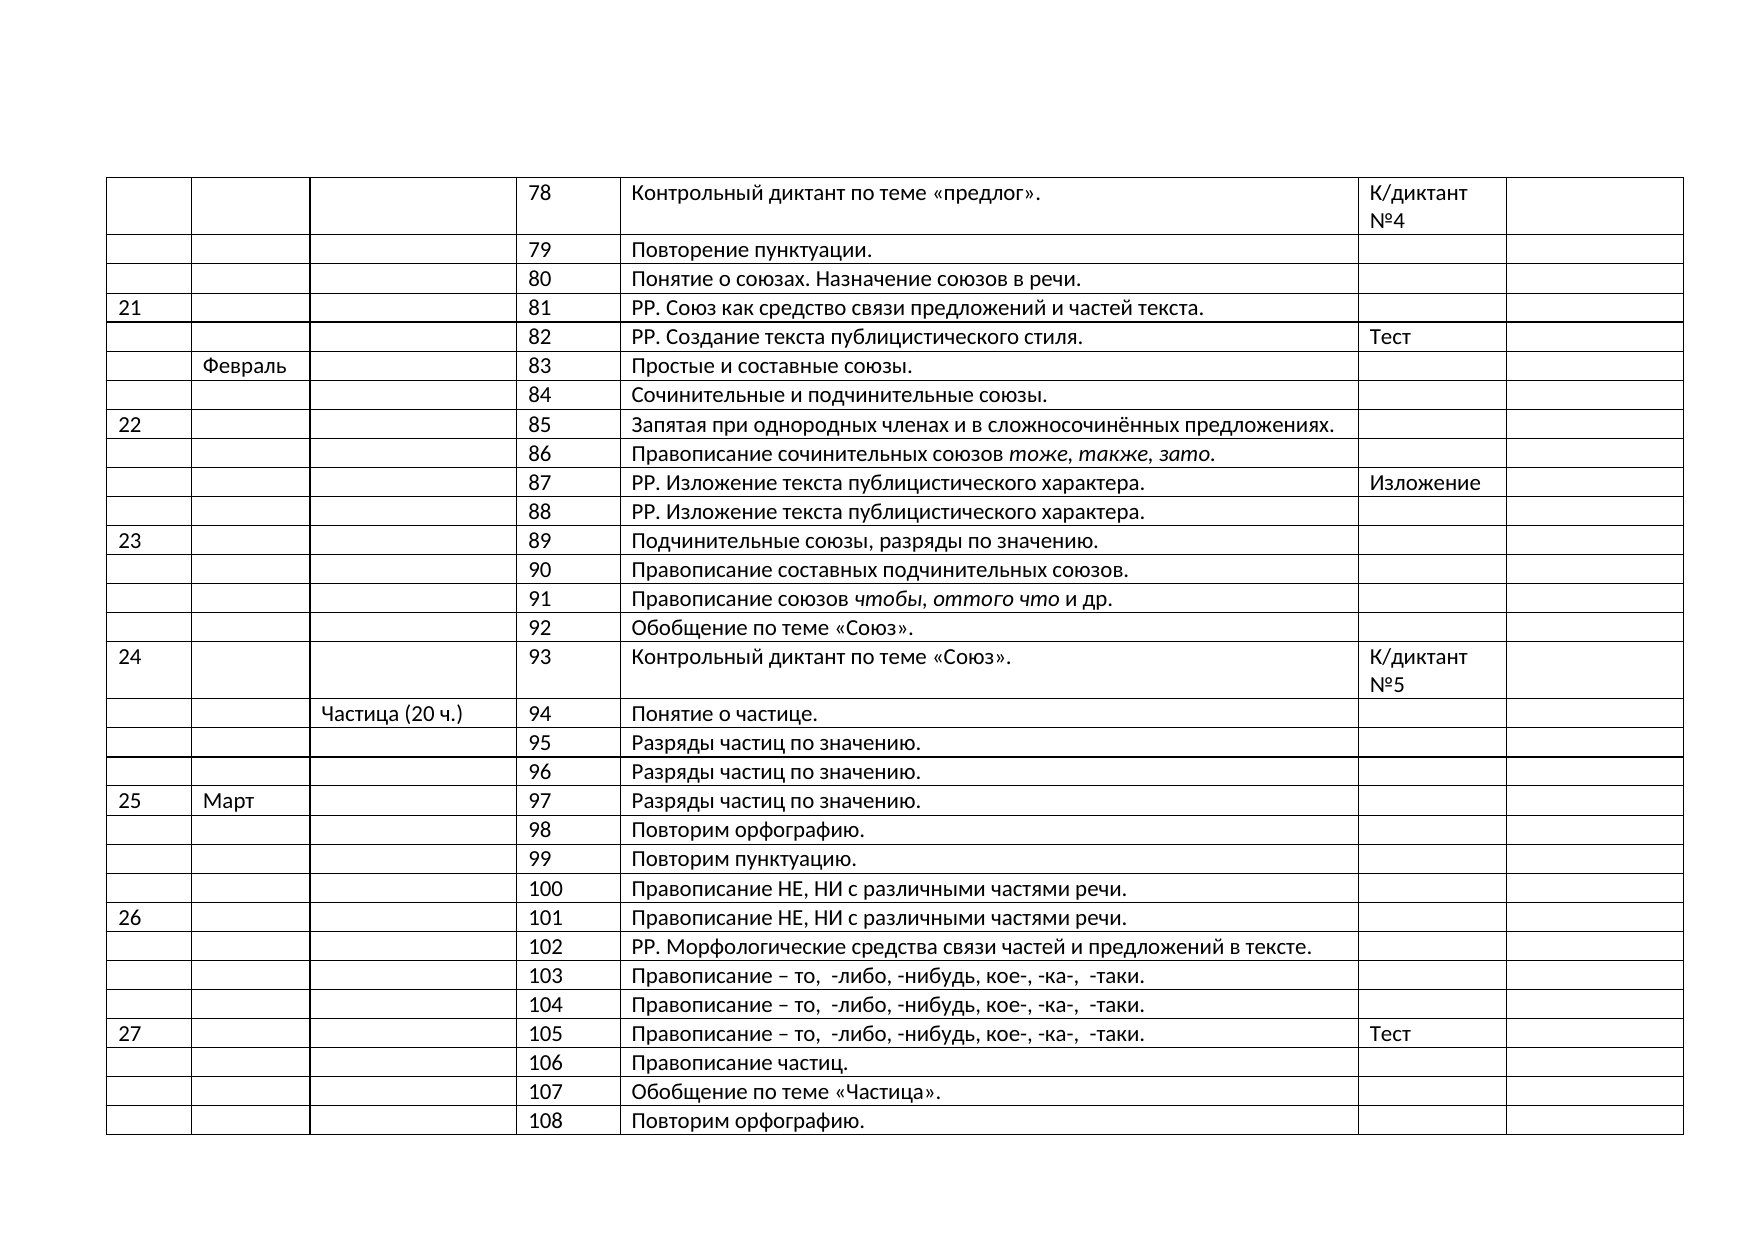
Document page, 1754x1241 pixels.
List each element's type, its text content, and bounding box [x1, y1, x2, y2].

table_cell [1507, 410, 1683, 438]
table_cell [311, 235, 516, 263]
table_cell Правописание частиц. [621, 1048, 1358, 1076]
table_cell [311, 410, 516, 438]
table_cell [311, 584, 516, 612]
table_cell 79 [517, 235, 620, 263]
table_cell [1507, 584, 1683, 612]
table_cell [1359, 439, 1506, 467]
table_cell РР. Изложение текста публицистического характера. [621, 468, 1358, 496]
table_cell Повторим орфографию. [621, 816, 1358, 843]
table_cell [311, 816, 516, 843]
table_cell [107, 874, 191, 902]
table_cell 96 [517, 758, 620, 785]
table_cell [192, 758, 309, 785]
table_cell [192, 1019, 309, 1047]
table_cell 97 [517, 786, 620, 814]
table_cell [1507, 758, 1683, 785]
table_cell [311, 1077, 516, 1105]
table_cell [1507, 961, 1683, 989]
table_cell [1507, 845, 1683, 873]
table_cell РР. Изложение текста публицистического характера. [621, 497, 1358, 525]
table_cell [1359, 874, 1506, 902]
table_cell [192, 816, 309, 843]
table_cell [1359, 932, 1506, 960]
table_cell 102 [517, 932, 620, 960]
table_cell 80 [517, 264, 620, 292]
table_cell [192, 874, 309, 902]
table_cell [107, 439, 191, 467]
table_cell Правописание союзов чтобы, оттого что и др. [621, 584, 1358, 612]
table_cell Правописание НЕ, НИ с различными частями речи. [621, 874, 1358, 902]
table_cell [311, 1019, 516, 1047]
table_cell [1507, 439, 1683, 467]
table_cell Правописание составных подчинительных союзов. [621, 555, 1358, 583]
table_cell Повторим пунктуацию. [621, 845, 1358, 873]
table_cell [1507, 352, 1683, 379]
table_cell [311, 1048, 516, 1076]
table_cell 21 [107, 294, 191, 321]
table_cell 23 [107, 526, 191, 554]
table_cell Правописание НЕ, НИ с различными частями речи. [621, 903, 1358, 931]
table_cell [311, 961, 516, 989]
table_cell [192, 555, 309, 583]
table_cell Разряды частиц по значению. [621, 786, 1358, 814]
table_cell [192, 1048, 309, 1076]
table_cell Февраль [192, 352, 309, 379]
table_cell [1359, 294, 1506, 321]
table_cell [192, 642, 309, 698]
table_cell [107, 468, 191, 496]
table_cell 25 [107, 786, 191, 814]
table_cell [107, 613, 191, 641]
table_cell [107, 728, 191, 756]
table_cell [1359, 1106, 1506, 1134]
table_cell [1507, 178, 1683, 234]
table_cell 89 [517, 526, 620, 554]
table_cell [192, 903, 309, 931]
table_cell 81 [517, 294, 620, 321]
table_cell К/диктант №5 [1359, 642, 1506, 698]
table_cell [311, 497, 516, 525]
table_cell [192, 381, 309, 409]
table_cell [311, 990, 516, 1018]
table_cell [192, 1077, 309, 1105]
table_cell [192, 932, 309, 960]
table_cell [192, 264, 309, 292]
table_cell 94 [517, 699, 620, 727]
table_cell 98 [517, 816, 620, 843]
table_cell [1359, 1048, 1506, 1076]
table_cell [192, 323, 309, 351]
table_cell [311, 381, 516, 409]
table_cell [192, 526, 309, 554]
table_cell 90 [517, 555, 620, 583]
table_cell 101 [517, 903, 620, 931]
table_cell [192, 990, 309, 1018]
table_cell [1507, 613, 1683, 641]
table_cell [311, 903, 516, 931]
table_cell 83 [517, 352, 620, 379]
table_cell Изложение [1359, 468, 1506, 496]
table_cell [1359, 903, 1506, 931]
table_cell [1507, 816, 1683, 843]
table_cell К/диктант №4 [1359, 178, 1506, 234]
table_cell [311, 874, 516, 902]
table_cell [107, 1048, 191, 1076]
table_cell [311, 526, 516, 554]
table_cell [311, 642, 516, 698]
table_cell Простые и составные союзы. [621, 352, 1358, 379]
table_cell [1507, 468, 1683, 496]
table_cell 88 [517, 497, 620, 525]
table_cell 24 [107, 642, 191, 698]
table_cell [311, 352, 516, 379]
table_cell [1359, 235, 1506, 263]
table_cell [107, 932, 191, 960]
table_cell [1507, 294, 1683, 321]
table_cell [1359, 816, 1506, 843]
table_cell [1507, 903, 1683, 931]
table_cell Правописание – то, -либо, -нибудь, кое-, -ка-, -таки. [621, 961, 1358, 989]
table_cell [1359, 555, 1506, 583]
table_cell 22 [107, 410, 191, 438]
table_cell [311, 613, 516, 641]
table_cell [107, 961, 191, 989]
table_cell [107, 264, 191, 292]
table_cell 27 [107, 1019, 191, 1047]
table_cell [1359, 381, 1506, 409]
table_cell [107, 1106, 191, 1134]
table_cell 108 [517, 1106, 620, 1134]
table_cell Контрольный диктант по теме «Союз». [621, 642, 1358, 698]
table_cell [1507, 1106, 1683, 1134]
table_cell [192, 439, 309, 467]
table_cell [1507, 990, 1683, 1018]
table_cell [311, 264, 516, 292]
table_cell [311, 468, 516, 496]
table_cell 87 [517, 468, 620, 496]
table_cell Понятие о частице. [621, 699, 1358, 727]
table_cell [192, 845, 309, 873]
table_cell Частица (20 ч.) [311, 699, 516, 727]
table_cell [1359, 990, 1506, 1018]
table_cell [1359, 758, 1506, 785]
table_cell [1359, 497, 1506, 525]
table_cell 84 [517, 381, 620, 409]
table_cell [1359, 352, 1506, 379]
table_cell [107, 235, 191, 263]
table_cell 91 [517, 584, 620, 612]
table_cell [192, 294, 309, 321]
table_cell [311, 555, 516, 583]
table_cell Понятие о союзах. Назначение союзов в речи. [621, 264, 1358, 292]
table_cell [1359, 845, 1506, 873]
table_cell [107, 497, 191, 525]
table_cell [311, 786, 516, 814]
table_cell [311, 845, 516, 873]
table_cell [107, 816, 191, 843]
table_cell [107, 845, 191, 873]
table_cell Запятая при однородных членах и в сложносочинённых предложениях. [621, 410, 1358, 438]
table_cell [311, 758, 516, 785]
table_cell [107, 178, 191, 234]
table_cell [1359, 961, 1506, 989]
table_cell Повторим орфографию. [621, 1106, 1358, 1134]
table_cell 107 [517, 1077, 620, 1105]
table_cell [107, 352, 191, 379]
table_cell [1359, 613, 1506, 641]
table_cell РР. Создание текста публицистического стиля. [621, 323, 1358, 351]
table_cell [1359, 786, 1506, 814]
table_cell [107, 555, 191, 583]
table_cell [107, 758, 191, 785]
table_cell [192, 613, 309, 641]
table_cell [1359, 264, 1506, 292]
table_cell 100 [517, 874, 620, 902]
table_cell [311, 1106, 516, 1134]
table_cell [1507, 699, 1683, 727]
table_cell [107, 699, 191, 727]
table_cell [192, 497, 309, 525]
table_cell 82 [517, 323, 620, 351]
table_cell [192, 235, 309, 263]
table_cell [1359, 584, 1506, 612]
table_cell [1507, 526, 1683, 554]
table_cell [1359, 699, 1506, 727]
table_cell [1507, 497, 1683, 525]
table_cell [1359, 1077, 1506, 1105]
table_cell [192, 728, 309, 756]
table_cell [192, 178, 309, 234]
table_cell Разряды частиц по значению. [621, 728, 1358, 756]
table_cell [1507, 235, 1683, 263]
table_cell Повторение пунктуации. [621, 235, 1358, 263]
table_cell [311, 323, 516, 351]
table_cell [1507, 381, 1683, 409]
table_cell [192, 468, 309, 496]
table_cell [1507, 1077, 1683, 1105]
table_cell [107, 1077, 191, 1105]
table_cell [192, 584, 309, 612]
table_cell [1507, 932, 1683, 960]
table_cell 105 [517, 1019, 620, 1047]
table_cell Обобщение по теме «Союз». [621, 613, 1358, 641]
table_cell [1507, 874, 1683, 902]
table_cell РР. Союз как средство связи предложений и частей текста. [621, 294, 1358, 321]
table_cell 106 [517, 1048, 620, 1076]
table_cell [107, 584, 191, 612]
table_cell Правописание – то, -либо, -нибудь, кое-, -ка-, -таки. [621, 1019, 1358, 1047]
table_cell 92 [517, 613, 620, 641]
table_cell [192, 410, 309, 438]
table_cell 26 [107, 903, 191, 931]
table_cell [1507, 1019, 1683, 1047]
table_cell Правописание сочинительных союзов тоже, также, зато. [621, 439, 1358, 467]
table_cell [192, 961, 309, 989]
table_cell Сочинительные и подчинительные союзы. [621, 381, 1358, 409]
table_cell [311, 728, 516, 756]
table_cell Тест [1359, 1019, 1506, 1047]
table_cell [107, 381, 191, 409]
table_cell [1359, 410, 1506, 438]
table_cell [1507, 728, 1683, 756]
table_cell [311, 439, 516, 467]
table_cell [1359, 526, 1506, 554]
table_cell [1359, 728, 1506, 756]
table_cell [107, 323, 191, 351]
table_cell 103 [517, 961, 620, 989]
table_cell 93 [517, 642, 620, 698]
table_cell 78 [517, 178, 620, 234]
table_cell [1507, 323, 1683, 351]
table_cell 86 [517, 439, 620, 467]
table_cell 85 [517, 410, 620, 438]
table_cell [192, 1106, 309, 1134]
table_cell [311, 294, 516, 321]
table_cell Разряды частиц по значению. [621, 758, 1358, 785]
table_cell 99 [517, 845, 620, 873]
table_cell [192, 699, 309, 727]
table_cell Подчинительные союзы, разряды по значению. [621, 526, 1358, 554]
table_cell [1507, 1048, 1683, 1076]
table_cell Контрольный диктант по теме «предлог». [621, 178, 1358, 234]
table_cell Обобщение по теме «Частица». [621, 1077, 1358, 1105]
table_cell Правописание – то, -либо, -нибудь, кое-, -ка-, -таки. [621, 990, 1358, 1018]
table_cell [311, 178, 516, 234]
table_cell [1507, 555, 1683, 583]
table_cell 95 [517, 728, 620, 756]
table_cell Март [192, 786, 309, 814]
table_cell РР. Морфологические средства связи частей и предложений в тексте. [621, 932, 1358, 960]
table_cell [1507, 786, 1683, 814]
table_cell Тест [1359, 323, 1506, 351]
table_cell [311, 932, 516, 960]
table_cell [1507, 642, 1683, 698]
table_cell [107, 990, 191, 1018]
table_cell 104 [517, 990, 620, 1018]
table_cell [1507, 264, 1683, 292]
